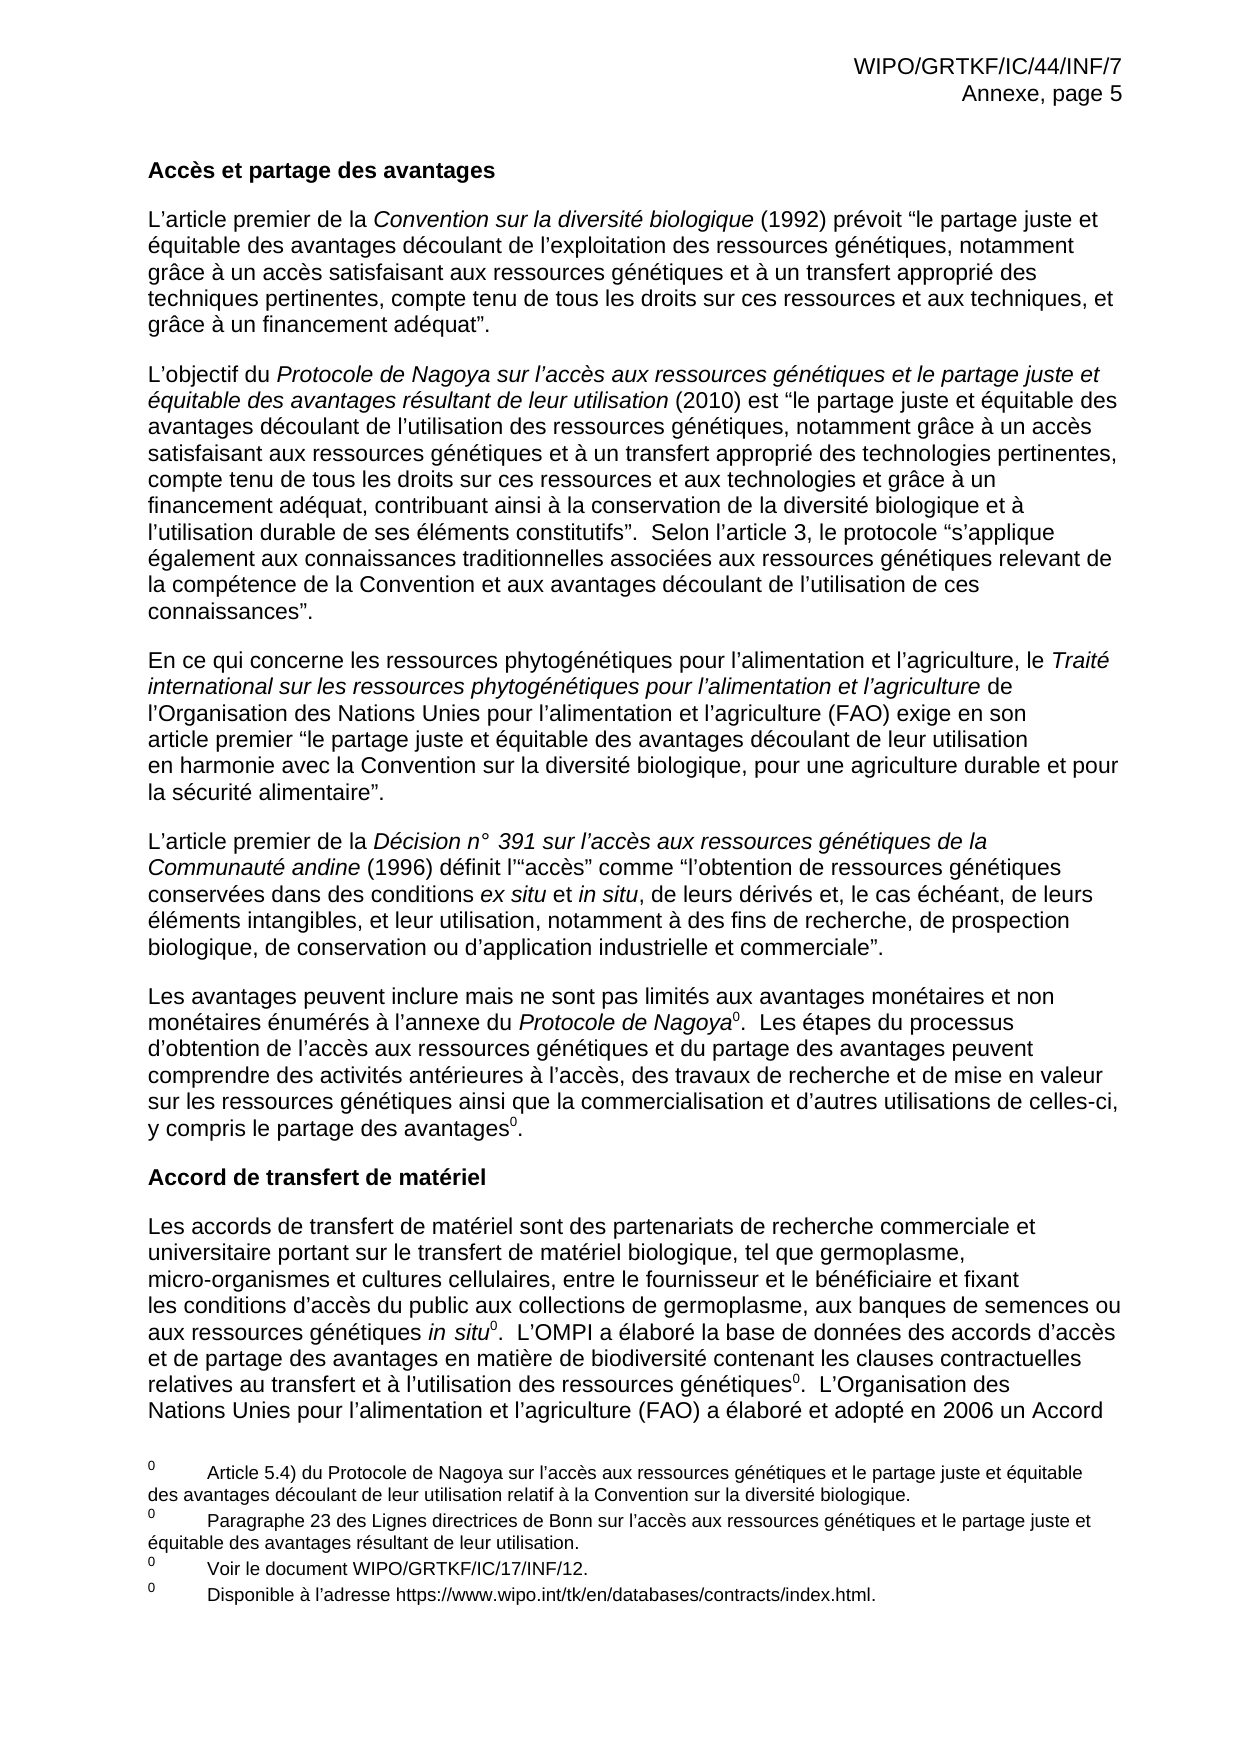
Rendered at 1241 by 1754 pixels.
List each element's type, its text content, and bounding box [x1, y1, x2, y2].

text Les avantages peuvent inclure mais ne sont pas limités aux avantages monétaires et non monétaires énumérés à l’annexe du Protocole de Nagoya. Les étapes du processus d’obtention de l’accès aux ressources génétiques et du partage des avantages peuvent comprendre des activités antérieures à l’accès, des travaux de recherche et de mise en valeur sur les ressources génétiques ainsi que la commercialisation et d’autres utilisations de celles-ci, y compris le partage des avantages. [148, 983, 1122, 1141]
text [148, 1213, 1122, 1424]
text L’article premier de la Décision n° 391 sur l’accès aux ressources génétiques de la Communauté andine (1996) définit l’“accès” comme “l’obtention de ressources génétiques conservées dans des conditions ex situ et in situ, de leurs dérivés et, le cas échéant, de leurs éléments intangibles, et leur utilisation, notamment à des fins de recherche, de prospection biologique, de conservation ou d’application industrielle et commerciale”. [148, 828, 1122, 960]
text L’objectif du Protocole de Nagoya sur l’accès aux ressources génétiques et le partage juste et équitable des avantages résultant de leur utilisation (2010) est “le partage juste et équitable des avantages découlant de l’utilisation des ressources génétiques, notamment grâce à un accès satisfaisant aux ressources génétiques et à un transfert approprié des technologies pertinentes, compte tenu de tous les droits sur ces ressources et aux technologies et grâce à un financement adéquat, contribuant ainsi à la conservation de la diversité biologique et à l’utilisation durable de ses éléments constitutifs”. Selon l’article 3, le protocole “s’applique également aux connaissances traditionnelles associées aux ressources génétiques relevant de la compétence de la Convention et aux avantages découlant de l’utilisation de ces connaissances”. [148, 361, 1122, 624]
subtitle Accord de transfert de matériel [148, 1164, 1122, 1190]
text L’article premier de la Convention sur la diversité biologique (1992) prévoit “le partage juste et équitable des avantages découlant de l’exploitation des ressources génétiques, notamment grâce à un accès satisfaisant aux ressources génétiques et à un transfert approprié des techniques pertinentes, compte tenu de tous les droits sur ces ressources et aux techniques, et grâce à un financement adéquat”. [148, 206, 1122, 338]
text En ce qui concerne les ressources phytogénétiques pour l’alimentation et l’agriculture, le Traité international sur les ressources phytogénétiques pour l’alimentation et l’agriculture de l’Organisation des Nations Unies pour l’alimentation et l’agriculture (FAO) exige en son article premier “le partage juste et équitable des avantages découlant de leur utilisation en harmonie avec la Convention sur la diversité biologique, pour une agriculture durable et pour la sécurité alimentaire”. [148, 647, 1122, 805]
subtitle Accès et partage des avantages [148, 156, 1122, 183]
